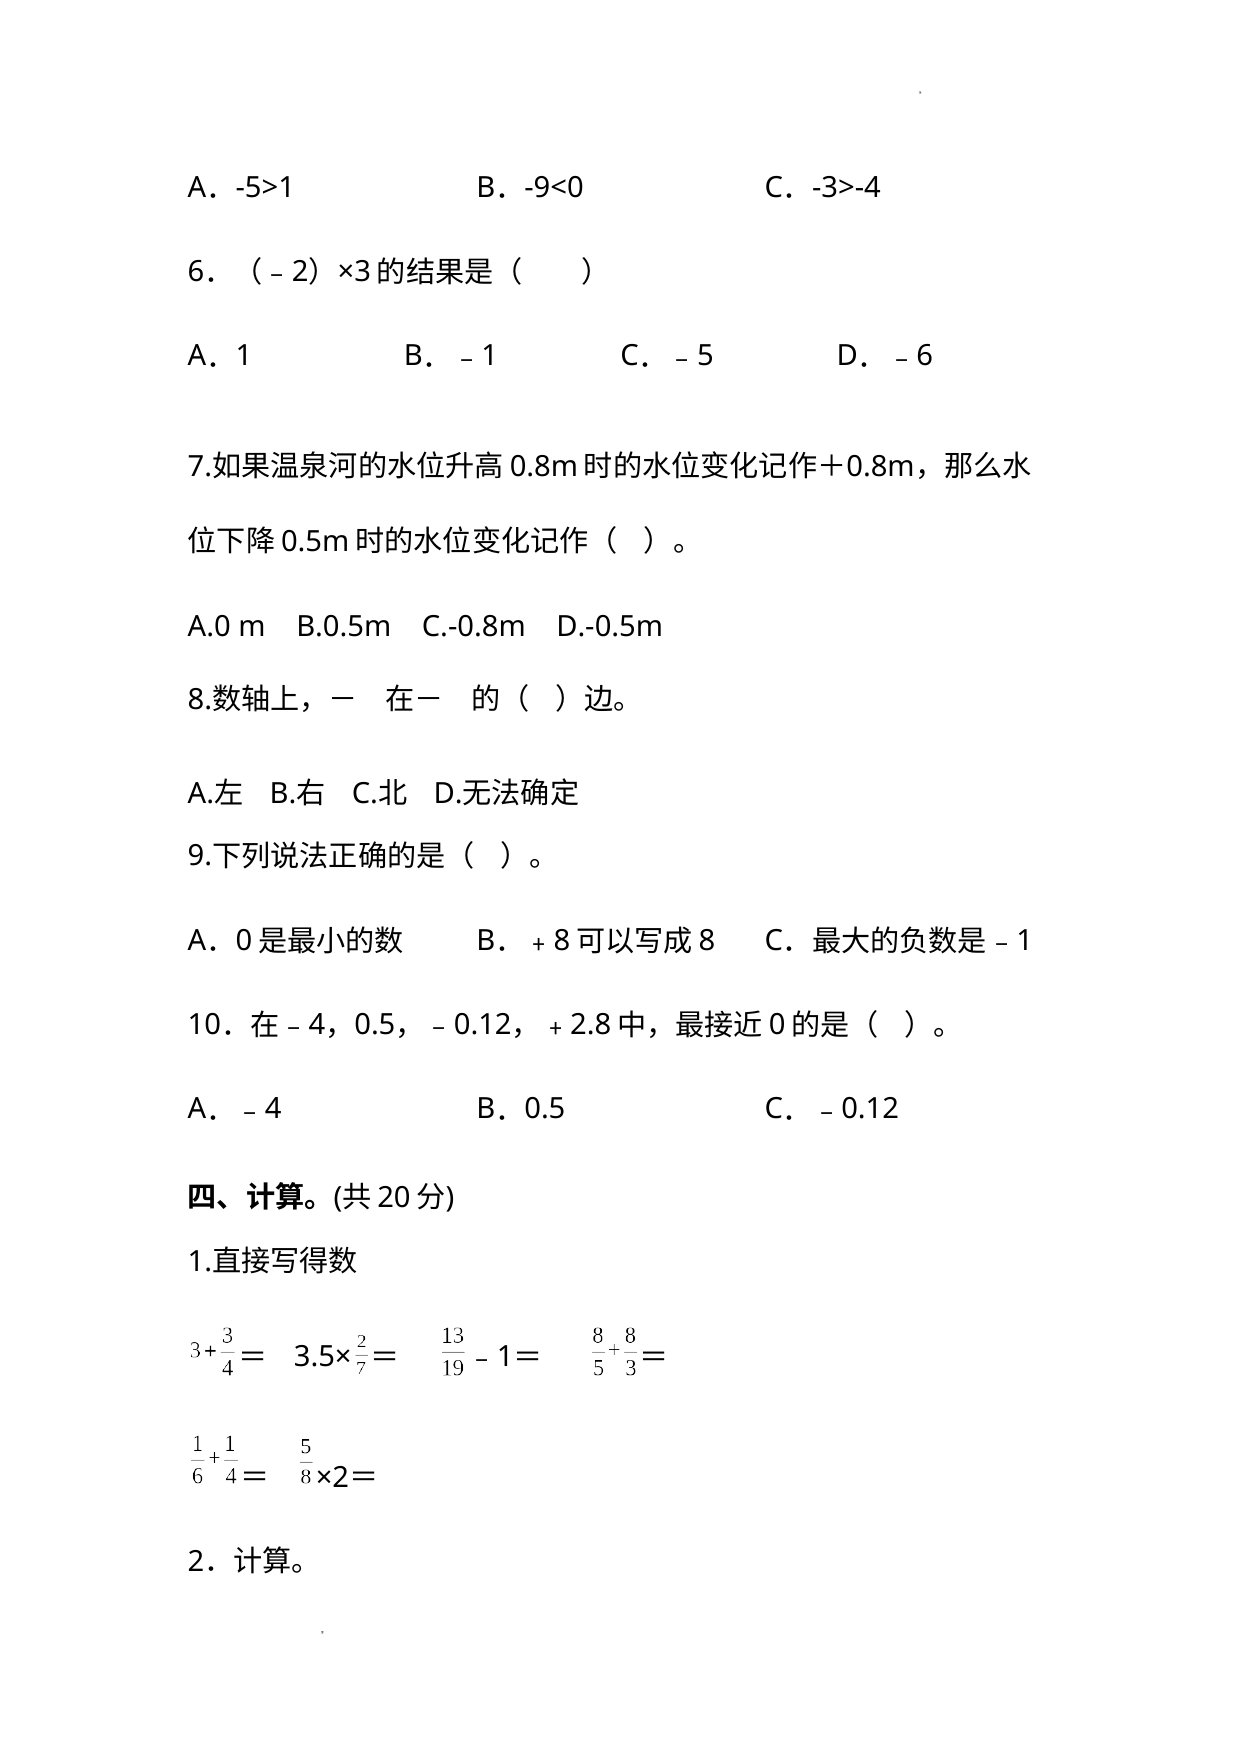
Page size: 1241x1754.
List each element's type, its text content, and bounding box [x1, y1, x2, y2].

text 8.数轴上，－ 在－ 的（ ）边。 [187, 666, 1053, 741]
text 1.直接写得数 [187, 1237, 1053, 1279]
text 6．（﹣2）×3的结果是（ ） [187, 249, 1053, 291]
text 7.如果温泉河的水位升高0.8m时的水位变化记作＋0.8m，那么水位下降0.5m时的水位变化记作（ ）。 [187, 426, 1053, 576]
text A．1 B．﹣1 C．﹣5 D．﹣6 [187, 333, 1053, 376]
text A．﹣4 B．0.5 C．﹣0.12 [187, 1086, 1053, 1128]
text 四、计算。(共20分) [187, 1171, 1053, 1216]
text A．-5>1 B．-9<0 C．-3>-4 [187, 164, 1053, 207]
text ＝ 3.5×＝ ﹣1＝ ＝ [187, 1322, 1053, 1388]
text 2．计算。 [187, 1538, 1053, 1580]
text 10．在﹣4，0.5，﹣0.12，﹢2.8中，最接近0的是（ ）。 [187, 1002, 1053, 1044]
text A．0是最小的数 B．﹢8可以写成8 C．最大的负数是﹣1 [187, 917, 1053, 960]
text 9.下列说法正确的是（ ）。 [187, 833, 1053, 875]
text A.左 B.右 C.北 D.无法确定 [187, 770, 1053, 812]
text ＝ ×2＝ [187, 1430, 1053, 1496]
text A.0 m B.0.5m C.-0.8m D.-0.5m [187, 605, 1053, 645]
